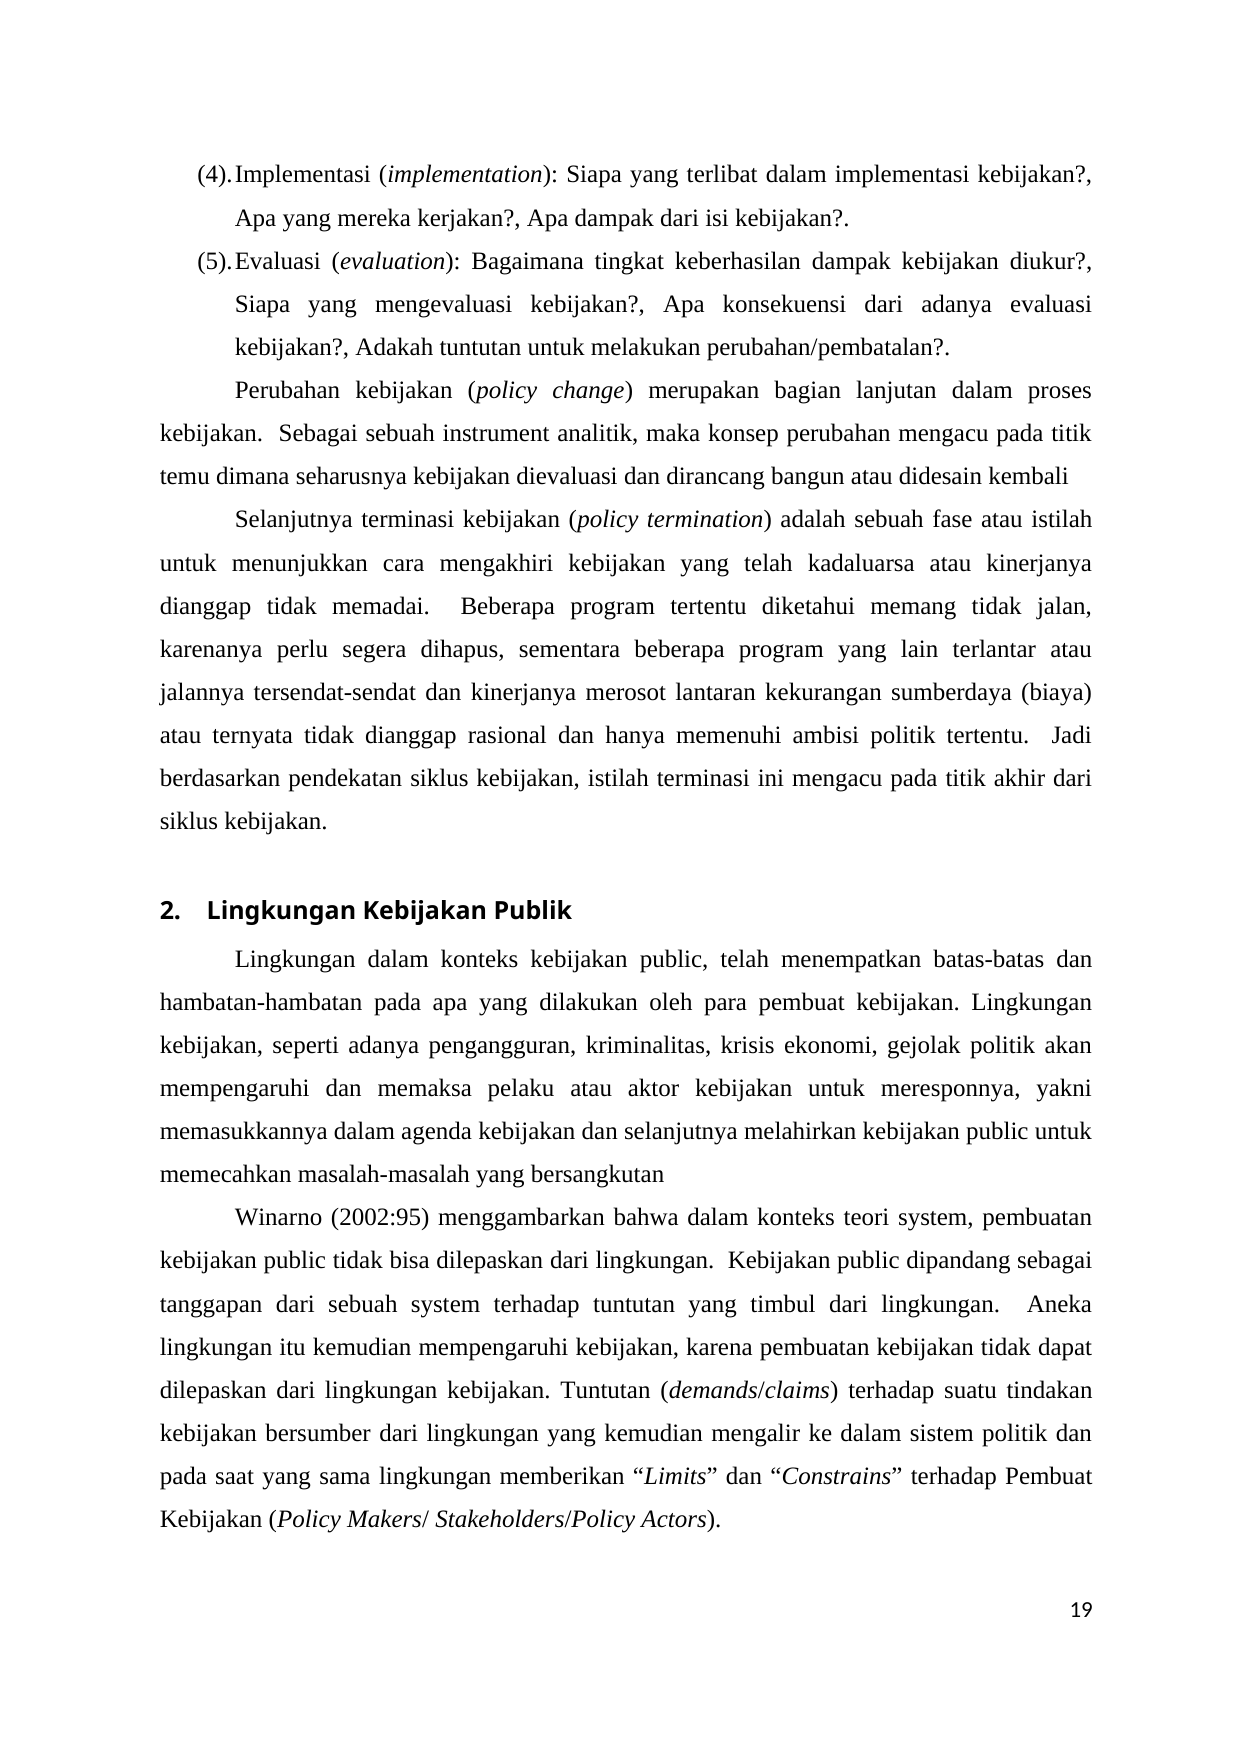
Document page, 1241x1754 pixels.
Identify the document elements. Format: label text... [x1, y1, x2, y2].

text Selanjutnya terminasi kebijakan (policy termination) adalah sebuah fase atau istilah untuk menunjukkan cara mengakhiri kebijakan yang telah kadaluarsa atau kinerjanya dianggap tidak memadai. Beberapa program tertentu diketahui memang tidak jalan, karenanya perlu segera dihapus, sementara beberapa program yang lain terlantar atau jalannya tersendat-sendat dan kinerjanya merosot lantaran kekurangan sumberdaya (biaya) atau ternyata tidak dianggap rasional dan hanya memenuhi ambisi politik tertentu. Jadi berdasarkan pendekatan siklus kebijakan, istilah terminasi ini mengacu pada titik akhir dari siklus kebijakan. [159, 504, 1092, 835]
list Implementasi (implementation): Siapa yang terlibat dalam implementasi kebijakan?, Apa yang mereka kerjakan?, Apa dampak dari isi kebijakan?. [197, 159, 1092, 231]
text Perubahan kebijakan (policy change) merupakan bagian lanjutan dalam proses kebijakan. Sebagai sebuah instrument analitik, maka konsep perubahan mengacu pada titik temu dimana seharusnya kebijakan dievaluasi dan dirancang bangun atau didesain kembali [159, 375, 1092, 490]
list Lingkungan Kebijakan Publik [159, 893, 1092, 927]
list Lingkungan dalam konteks kebijakan public, telah menempatkan batas-batas dan hambatan-hambatan pada apa yang dilakukan oleh para pembuat kebijakan. Lingkungan kebijakan, seperti adanya pengangguran, kriminalitas, krisis ekonomi, gejolak politik akan mempengaruhi dan memaksa pelaku atau aktor kebijakan untuk meresponnya, yakni memasukkannya dalam agenda kebijakan dan selanjutnya melahirkan kebijakan public untuk memecahkan masalah-masalah yang bersangkutan [159, 944, 1092, 1188]
list Winarno (2002:95) menggambarkan bahwa dalam konteks teori system, pembuatan kebijakan public tidak bisa dilepaskan dari lingkungan. Kebijakan public dipandang sebagai tanggapan dari sebuah system terhadap tuntutan yang timbul dari lingkungan. Aneka lingkungan itu kemudian mempengaruhi kebijakan, karena pembuatan kebijakan tidak dapat dilepaskan dari lingkungan kebijakan. Tuntutan (demands/claims) terhadap suatu tindakan kebijakan bersumber dari lingkungan yang kemudian mengalir ke dalam sistem politik dan pada saat yang sama lingkungan memberikan “Limits” dan “Constrains” terhadap Pembuat Kebijakan (Policy Makers/ Stakeholders/Policy Actors). [159, 1202, 1092, 1533]
list Evaluasi (evaluation): Bagaimana tingkat keberhasilan dampak kebijakan diukur?, Siapa yang mengevaluasi kebijakan?, Apa konsekuensi dari adanya evaluasi kebijakan?, Adakah tuntutan untuk melakukan perubahan/pembatalan?. [197, 246, 1092, 361]
